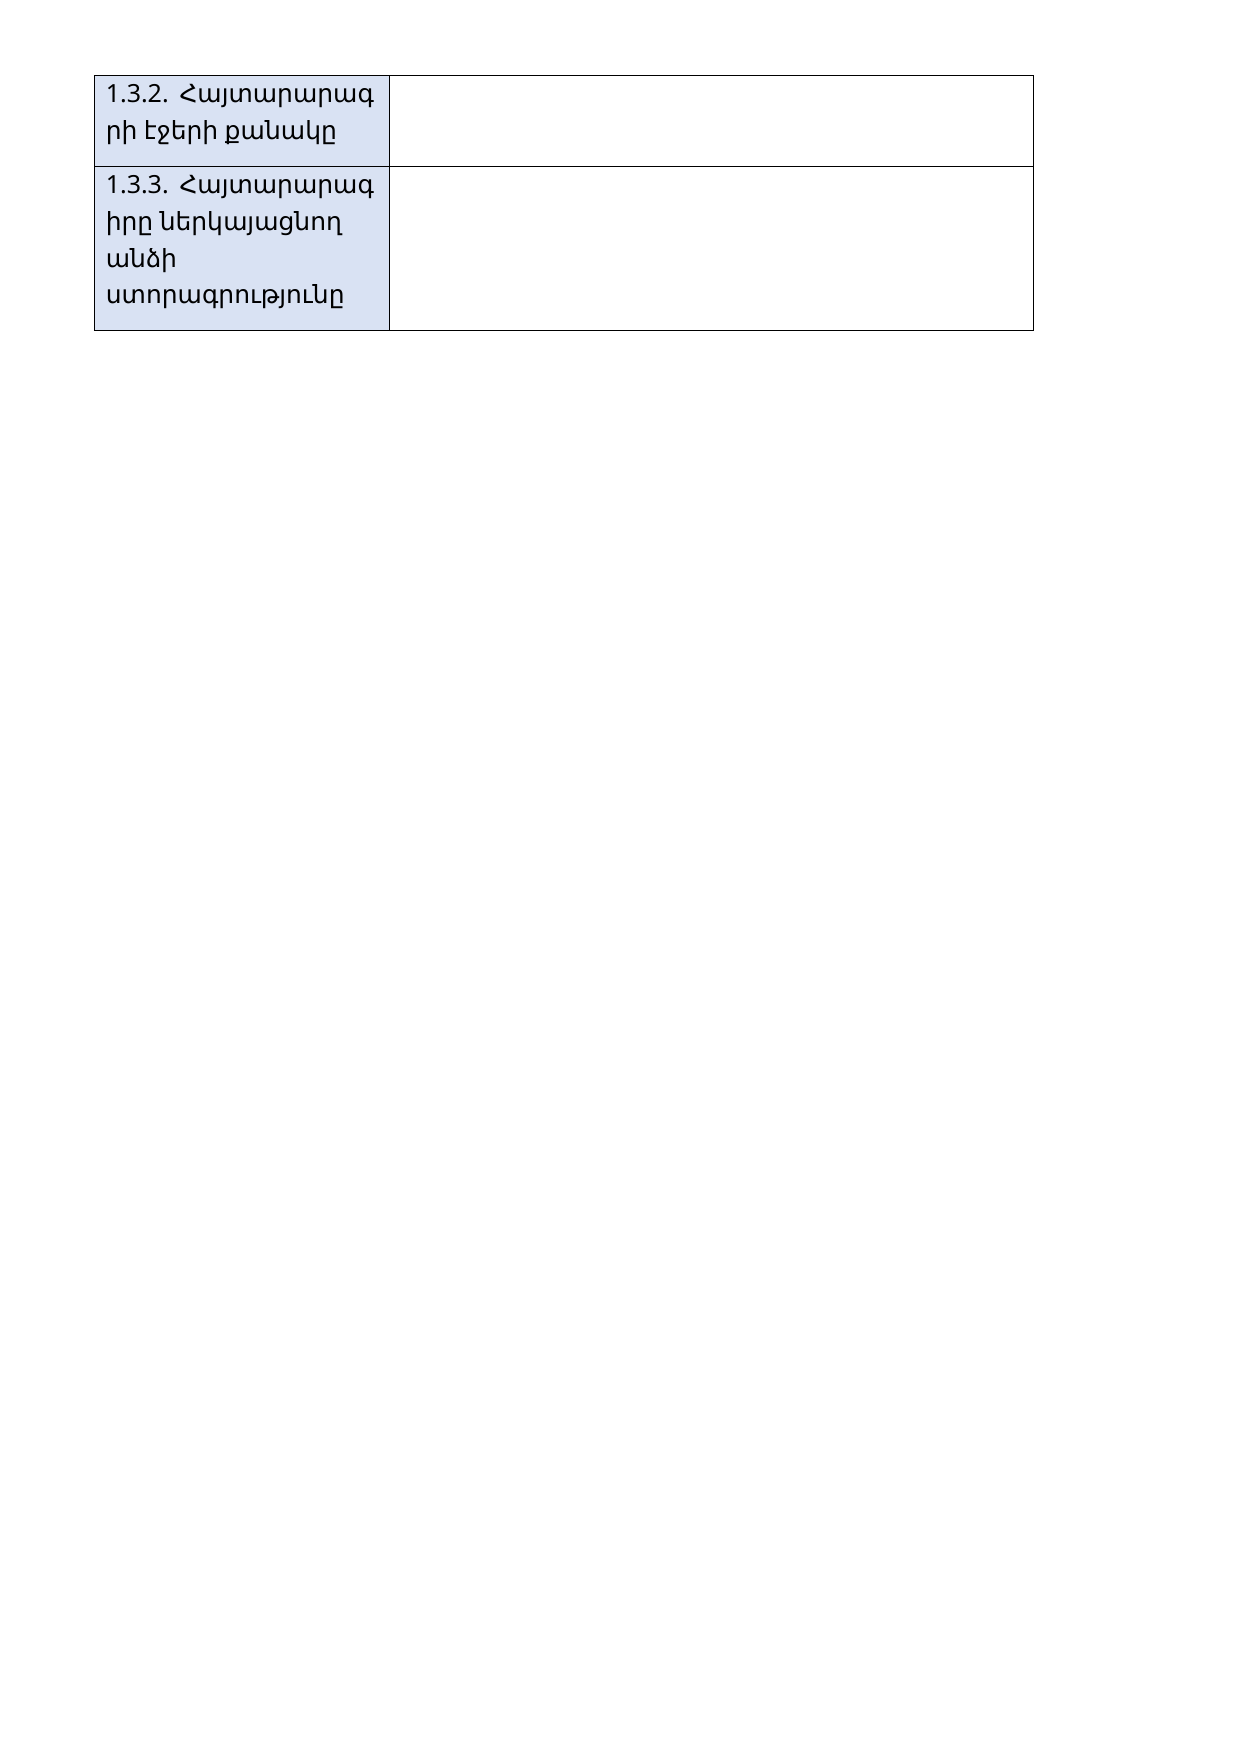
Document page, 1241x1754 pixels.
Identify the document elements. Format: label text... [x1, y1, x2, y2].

table_cell [390, 167, 1033, 330]
table_cell Հայտարարագիրը ներկայացնող անձի ստորագրությունը [95, 167, 389, 330]
table_cell Հայտարարագրի էջերի քանակը [95, 76, 389, 166]
table_cell [390, 76, 1033, 166]
